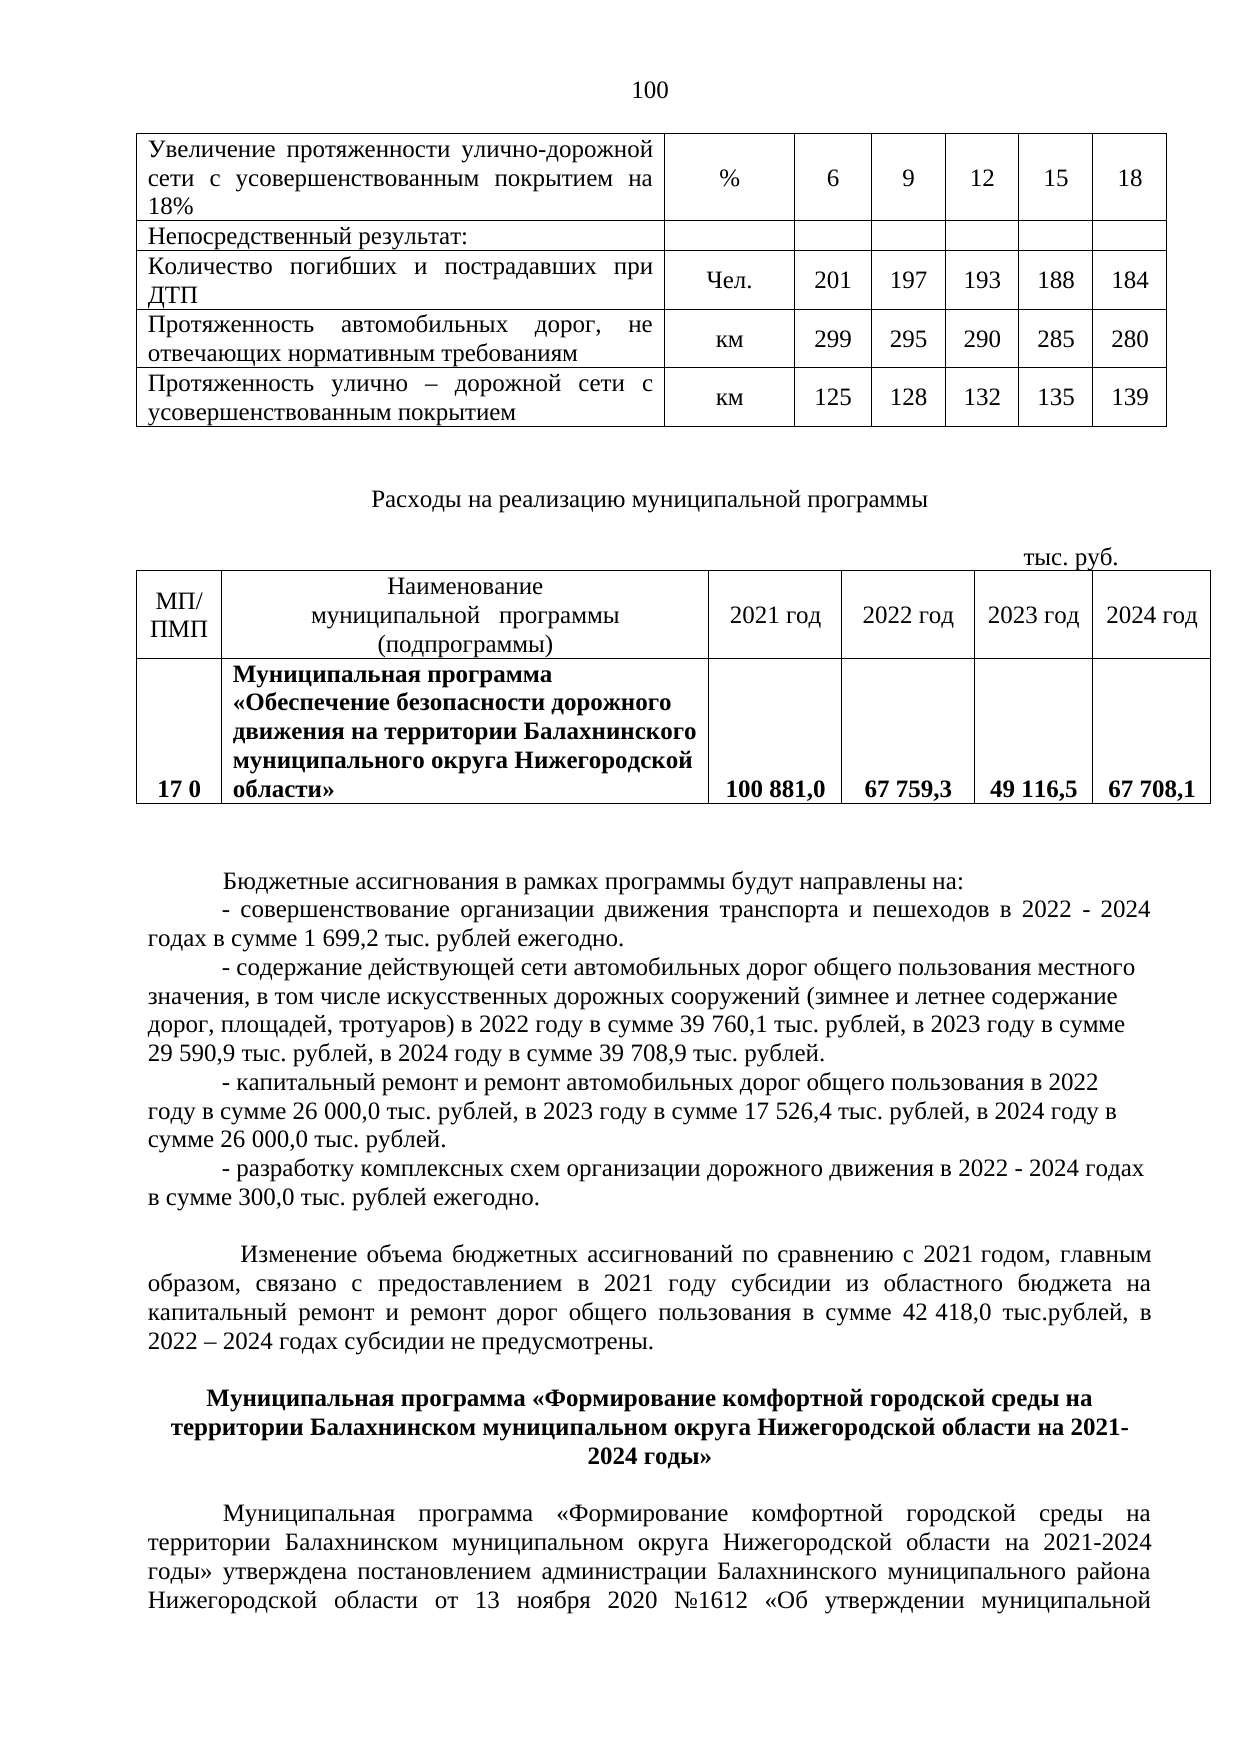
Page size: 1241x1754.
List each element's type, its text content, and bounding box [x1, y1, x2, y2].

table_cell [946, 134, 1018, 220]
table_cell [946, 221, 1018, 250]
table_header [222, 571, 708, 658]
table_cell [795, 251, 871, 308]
text Бюджетные ассигнования в рамках программы будут направлены на: [148, 866, 1152, 894]
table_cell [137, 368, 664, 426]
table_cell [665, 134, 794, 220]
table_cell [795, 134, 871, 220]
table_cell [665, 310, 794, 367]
text тыс. руб. [148, 542, 1152, 570]
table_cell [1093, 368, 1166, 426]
text Расходы на реализацию муниципальной программы [148, 484, 1152, 513]
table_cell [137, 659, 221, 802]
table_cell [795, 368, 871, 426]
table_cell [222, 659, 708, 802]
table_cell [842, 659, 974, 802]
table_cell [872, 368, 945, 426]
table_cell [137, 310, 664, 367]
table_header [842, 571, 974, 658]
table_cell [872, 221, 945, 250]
text - содержание действующей сети автомобильных дорог общего пользования местного значения, в том числе искусственных дорожных сооружений (зимнее и летнее содержание дорог, площадей, тротуаров) в 2022 году в сумме 39 760,1 тыс. рублей, в 2023 году в сумме 29 590,9 тыс. рублей, в 2024 году в сумме 39 708,9 тыс. рублей. [148, 952, 1152, 1067]
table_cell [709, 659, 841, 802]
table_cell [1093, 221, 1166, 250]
text Муниципальная программа «Формирование комфортной городской среды на территории Балахнинском муниципальном округа Нижегородской области на 2021-2024 годы» [148, 1383, 1152, 1470]
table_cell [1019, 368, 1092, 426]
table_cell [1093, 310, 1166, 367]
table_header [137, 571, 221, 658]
text Изменение объема бюджетных ассигнований по сравнению с 2021 годом, главным образом, связано с предоставлением в 2021 году субсидии из областного бюджета на капитальный ремонт и ремонт дорог общего пользования в сумме 42 418,0 тыс.рублей, в 2022 – 2024 годах субсидии не предусмотрены. [148, 1239, 1152, 1355]
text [148, 1498, 1152, 1613]
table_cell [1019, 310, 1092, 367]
text - капитальный ремонт и ремонт автомобильных дорог общего пользования в 2022 году в сумме 26 000,0 тыс. рублей, в 2023 году в сумме 17 526,4 тыс. рублей, в 2024 году в сумме 26 000,0 тыс. рублей. [148, 1067, 1152, 1153]
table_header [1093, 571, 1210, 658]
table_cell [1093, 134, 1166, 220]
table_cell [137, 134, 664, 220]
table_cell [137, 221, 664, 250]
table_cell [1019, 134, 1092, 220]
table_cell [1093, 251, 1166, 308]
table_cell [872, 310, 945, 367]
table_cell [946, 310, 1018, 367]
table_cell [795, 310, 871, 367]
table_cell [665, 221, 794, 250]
text - разработку комплексных схем организации дорожного движения в 2022 - 2024 годах в сумме 300,0 тыс. рублей ежегодно. [148, 1153, 1152, 1211]
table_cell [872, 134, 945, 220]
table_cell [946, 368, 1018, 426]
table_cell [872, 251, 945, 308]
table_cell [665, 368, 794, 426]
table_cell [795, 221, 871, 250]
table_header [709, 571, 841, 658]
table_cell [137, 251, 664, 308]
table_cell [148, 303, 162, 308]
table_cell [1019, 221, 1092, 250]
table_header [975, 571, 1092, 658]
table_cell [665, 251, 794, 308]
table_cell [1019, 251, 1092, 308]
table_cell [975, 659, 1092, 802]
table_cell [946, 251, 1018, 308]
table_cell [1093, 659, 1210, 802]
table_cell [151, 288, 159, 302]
text - совершенствование организации движения транспорта и пешеходов в 2022 - 2024 годах в сумме 1 699,2 тыс. рублей ежегодно. [148, 894, 1152, 952]
